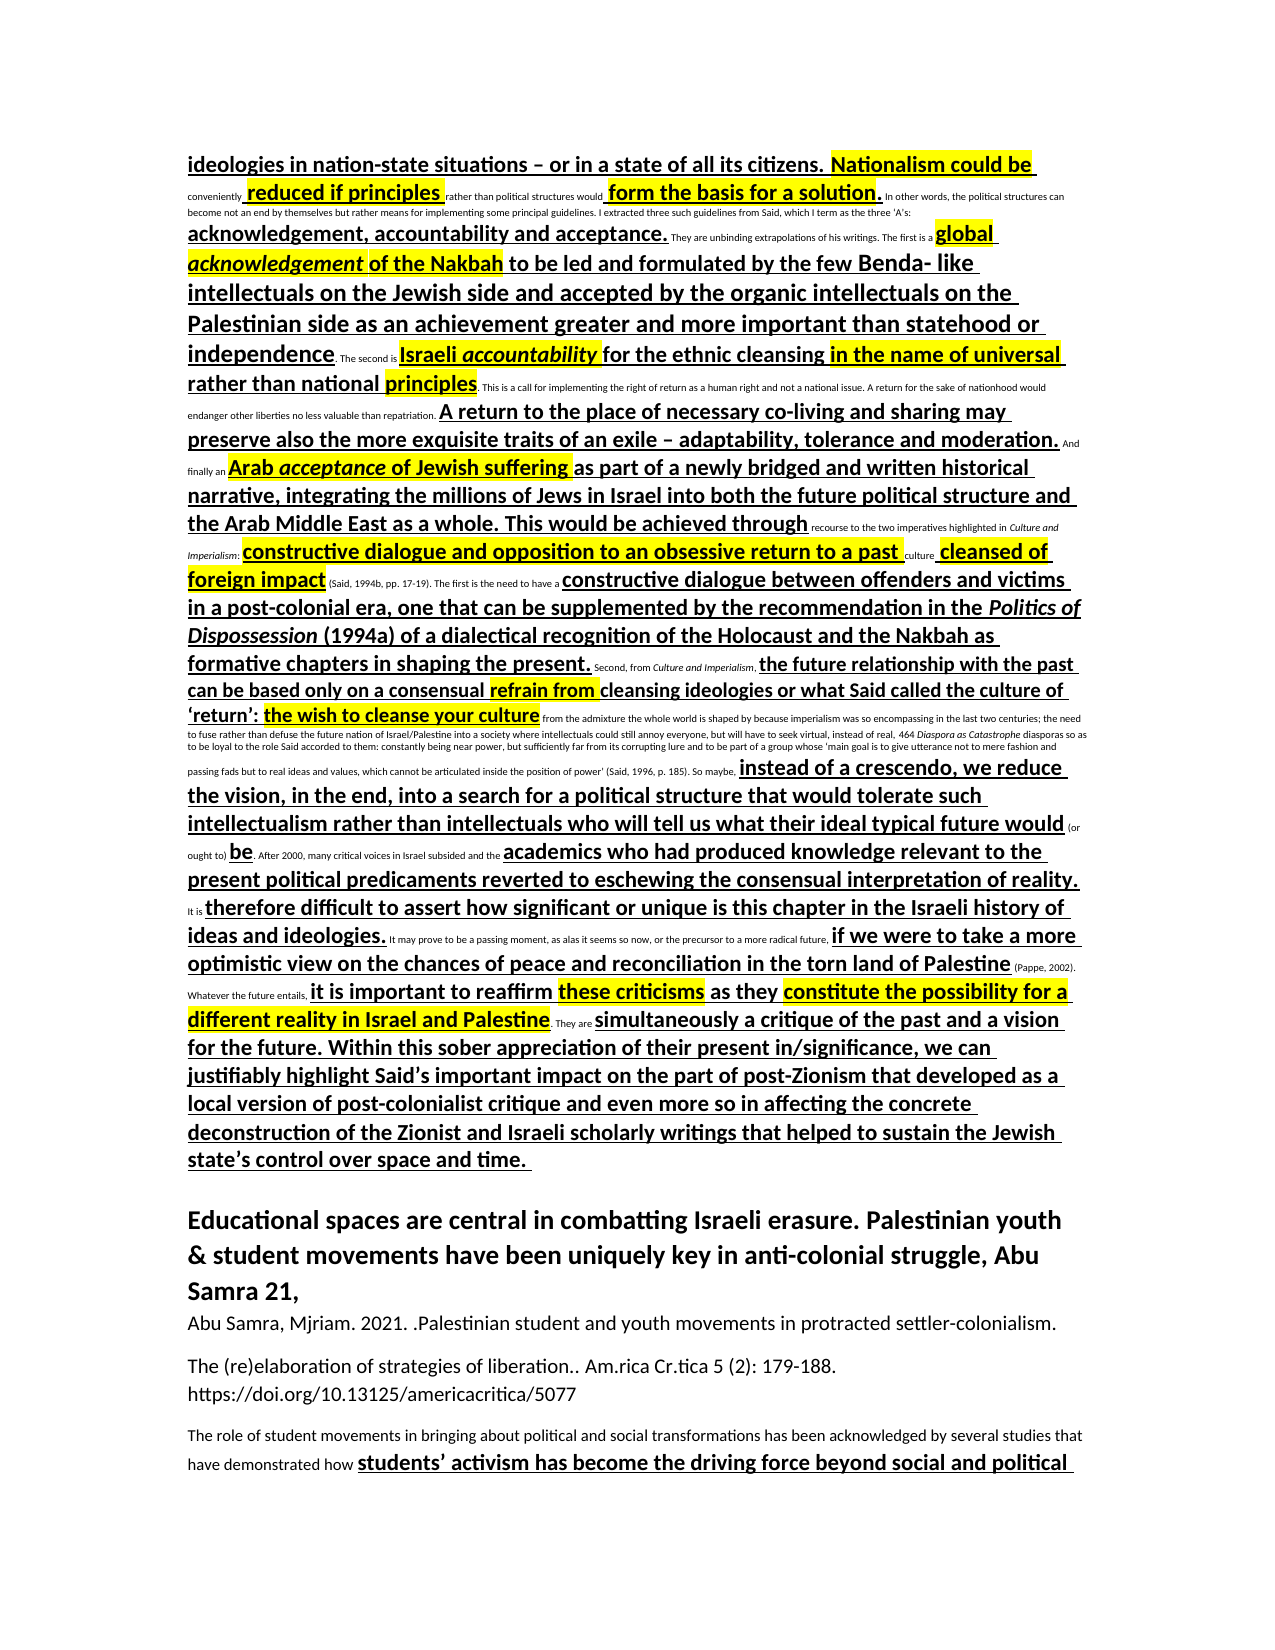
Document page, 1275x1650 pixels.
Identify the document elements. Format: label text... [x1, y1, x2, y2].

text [187, 150, 1087, 1174]
text Abu Samra, Mjriam. 2021. .Palestinian student and youth movements in protracted settler-colonialism. [187, 1310, 1087, 1335]
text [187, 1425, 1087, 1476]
subtitle Educational spaces are central in combatting Israeli erasure. Palestinian youth & student movements have been uniquely key in anti-colonial struggle, Abu Samra 21, [187, 1203, 1087, 1307]
text The (re)elaboration of strategies of liberation.. Am.rica Cr.tica 5 (2): 179-188. https://doi.org/10.13125/americacritica/5077 [187, 1354, 1087, 1407]
